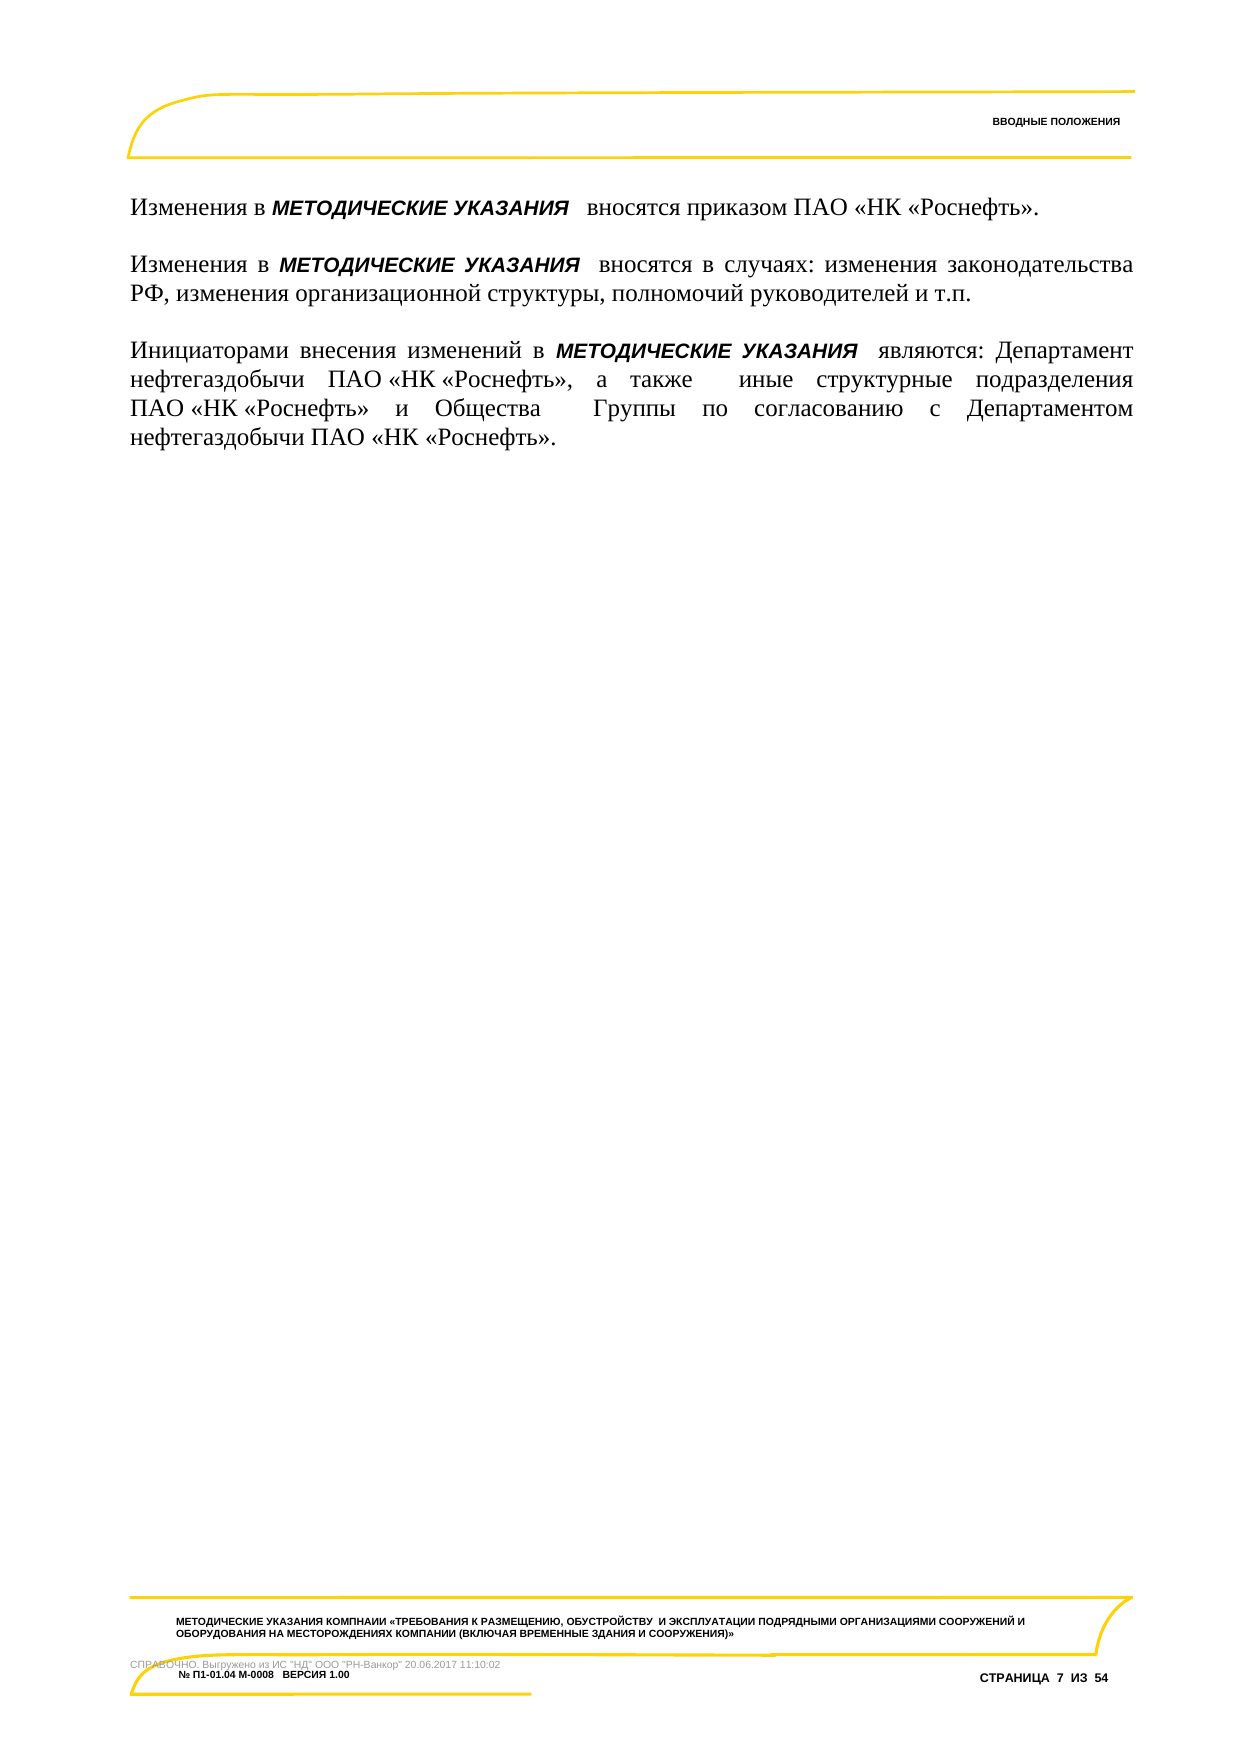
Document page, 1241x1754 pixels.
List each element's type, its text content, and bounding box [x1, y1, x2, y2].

text Изменения в МЕТОДИЧЕСКИЕ УКАЗАНИЯ вносятся в случаях: изменения законодательства РФ, изменения организационной структуры, полномочий руководителей и т.п. [130, 249, 1134, 307]
text Инициаторами внесения изменений в МЕТОДИЧЕСКИЕ УКАЗАНИЯ являются: Департамент нефтегаздобычи ПАО «НК «Роснефть», а также иные структурные подразделения ПАО «НК «Роснефть» и Общества Группы по согласованию с Департаментом нефтегаздобычи ПАО «НК «Роснефть». [130, 336, 1134, 451]
text Изменения в МЕТОДИЧЕСКИЕ УКАЗАНИЯ вносятся приказом ПАО «НК «Роснефть». [130, 192, 1134, 221]
